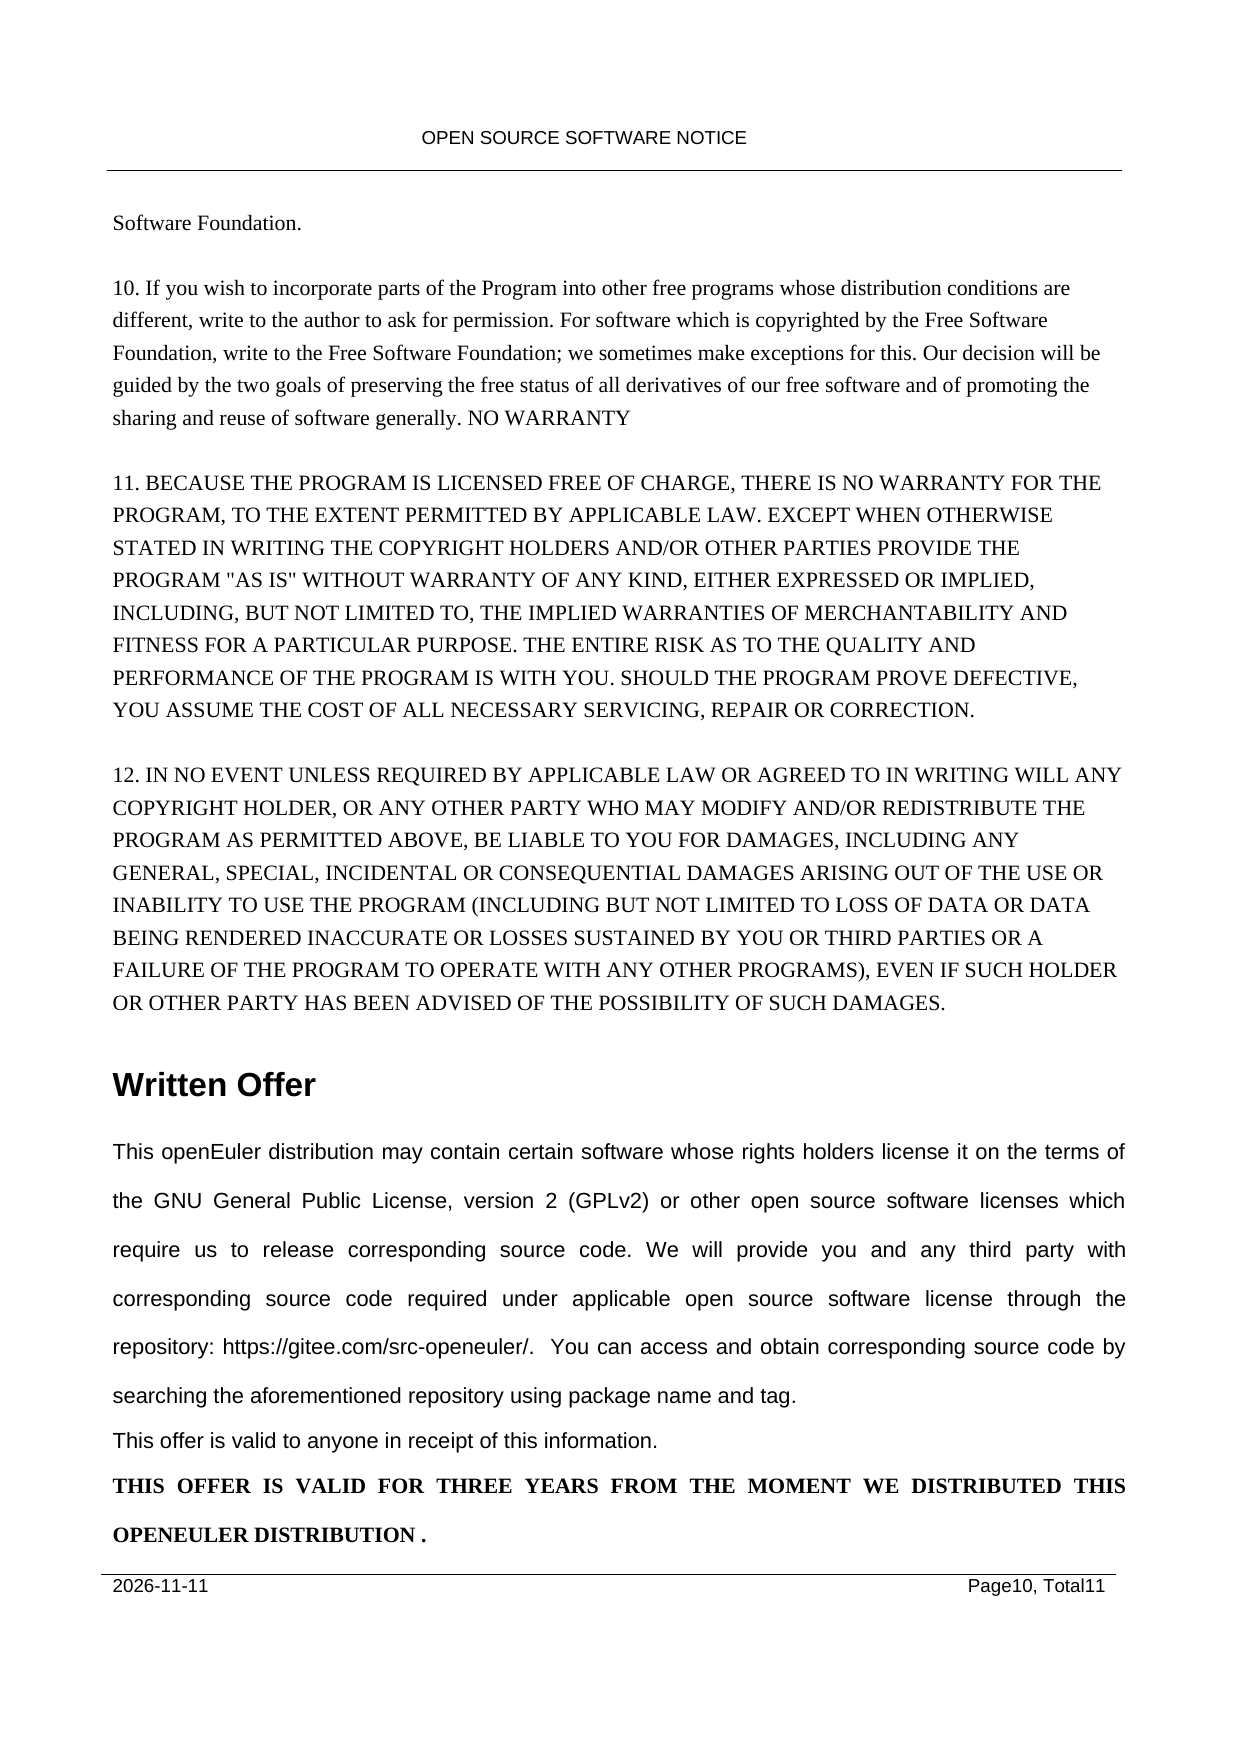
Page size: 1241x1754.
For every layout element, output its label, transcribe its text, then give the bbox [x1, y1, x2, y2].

text Written Offer [112, 1051, 1128, 1116]
text This openEuler distribution may contain certain software whose rights holders license it on the terms of the GNU General Public License, version 2 (GPLv2) or other open source software licenses which require us to release corresponding source code. We will provide you and any third party with corresponding source code required under applicable open source software license through the repository: https://gitee.com/src-openeuler/. You can access and obtain corresponding source code by searching the aforementioned repository using package name and tag. [112, 1136, 1128, 1412]
text THIS OFFER IS VALID FOR THREE YEARS FROM THE MOMENT WE DISTRIBUTED THIS OPENEULER DISTRIBUTION . [112, 1469, 1128, 1551]
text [112, 206, 1128, 1051]
text This offer is valid to anyone in receipt of this information. [112, 1424, 1128, 1457]
